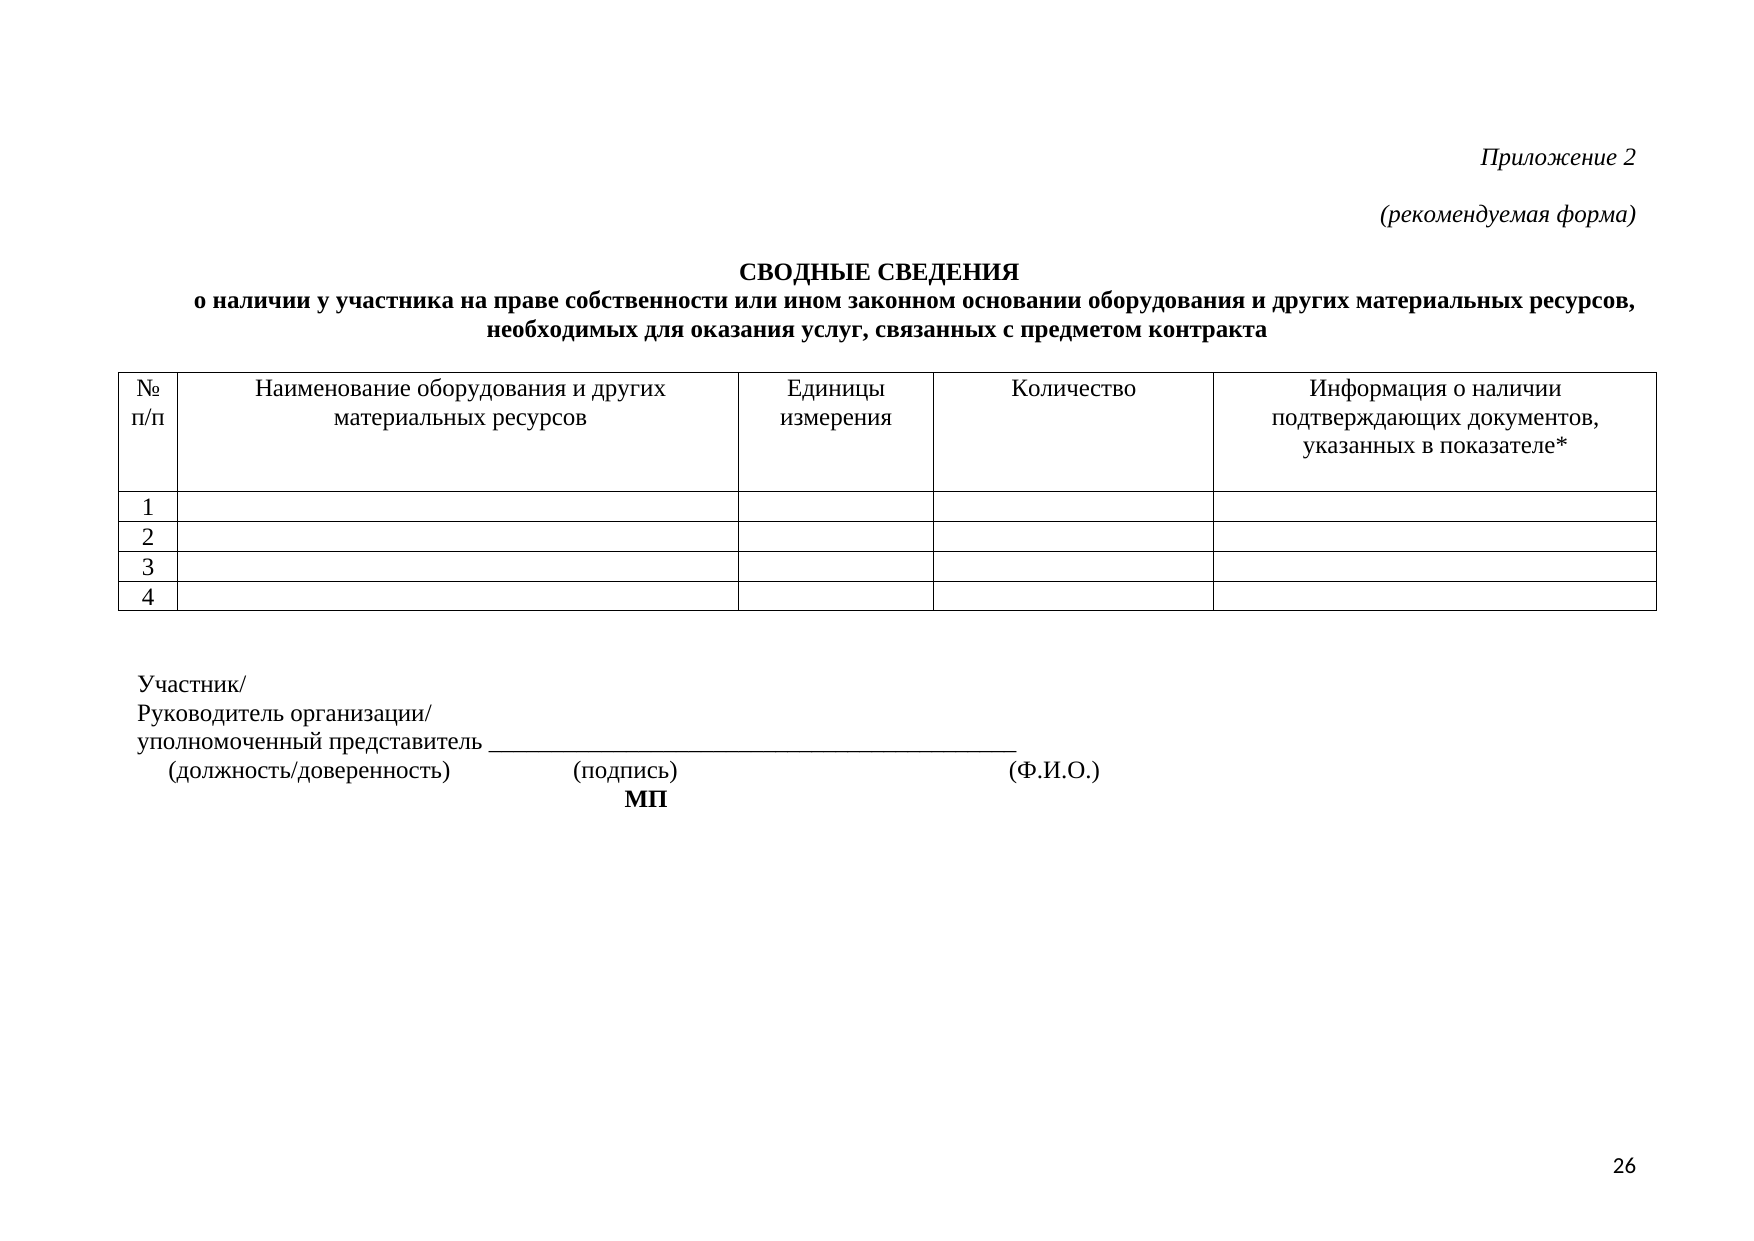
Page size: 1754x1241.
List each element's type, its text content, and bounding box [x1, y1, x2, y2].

text (рекомендуемая форма) [960, 199, 1636, 228]
table_cell [739, 522, 933, 551]
table_header Количество [934, 373, 1213, 491]
table_cell [178, 582, 738, 610]
table_cell [739, 492, 933, 521]
text уполномоченный представитель [137, 726, 1636, 755]
text Приложение 2 [960, 142, 1636, 171]
text СВОДНЫЕ СВЕДЕНИЯ [122, 257, 1636, 286]
text (должность/доверенность) (подпись) (Ф.И.О.) [168, 755, 1636, 784]
table_cell [934, 552, 1213, 581]
table_cell 1 [119, 492, 177, 521]
table_header Информация о наличии подтверждающих документов, указанных в показателе* [1214, 373, 1656, 491]
text Руководитель организации/ [137, 698, 1636, 726]
table_cell [178, 522, 738, 551]
table_cell [1214, 522, 1656, 551]
table_cell [739, 582, 933, 610]
text МП [462, 784, 1636, 813]
table_cell [1214, 492, 1656, 521]
table_cell [178, 492, 738, 521]
table_cell 3 [119, 552, 177, 581]
table_cell 2 [119, 522, 177, 551]
table_header Наименование оборудования и других материальных ресурсов [178, 373, 738, 491]
table_cell 4 [119, 582, 177, 610]
text Участник/ [137, 669, 1636, 698]
table_cell [934, 492, 1213, 521]
text о наличии у участника на праве собственности или ином законном основании оборудования и других материальных ресурсов, необходимых для оказания услуг, связанных с предметом контракта [118, 286, 1636, 343]
table_header № п/п [119, 373, 177, 491]
table_cell [178, 552, 738, 581]
table_cell [934, 522, 1213, 551]
table_cell [1214, 582, 1656, 610]
table_header Единицы измерения [739, 373, 933, 491]
table_cell [739, 552, 933, 581]
table_cell [934, 582, 1213, 610]
table_cell [1214, 552, 1656, 581]
